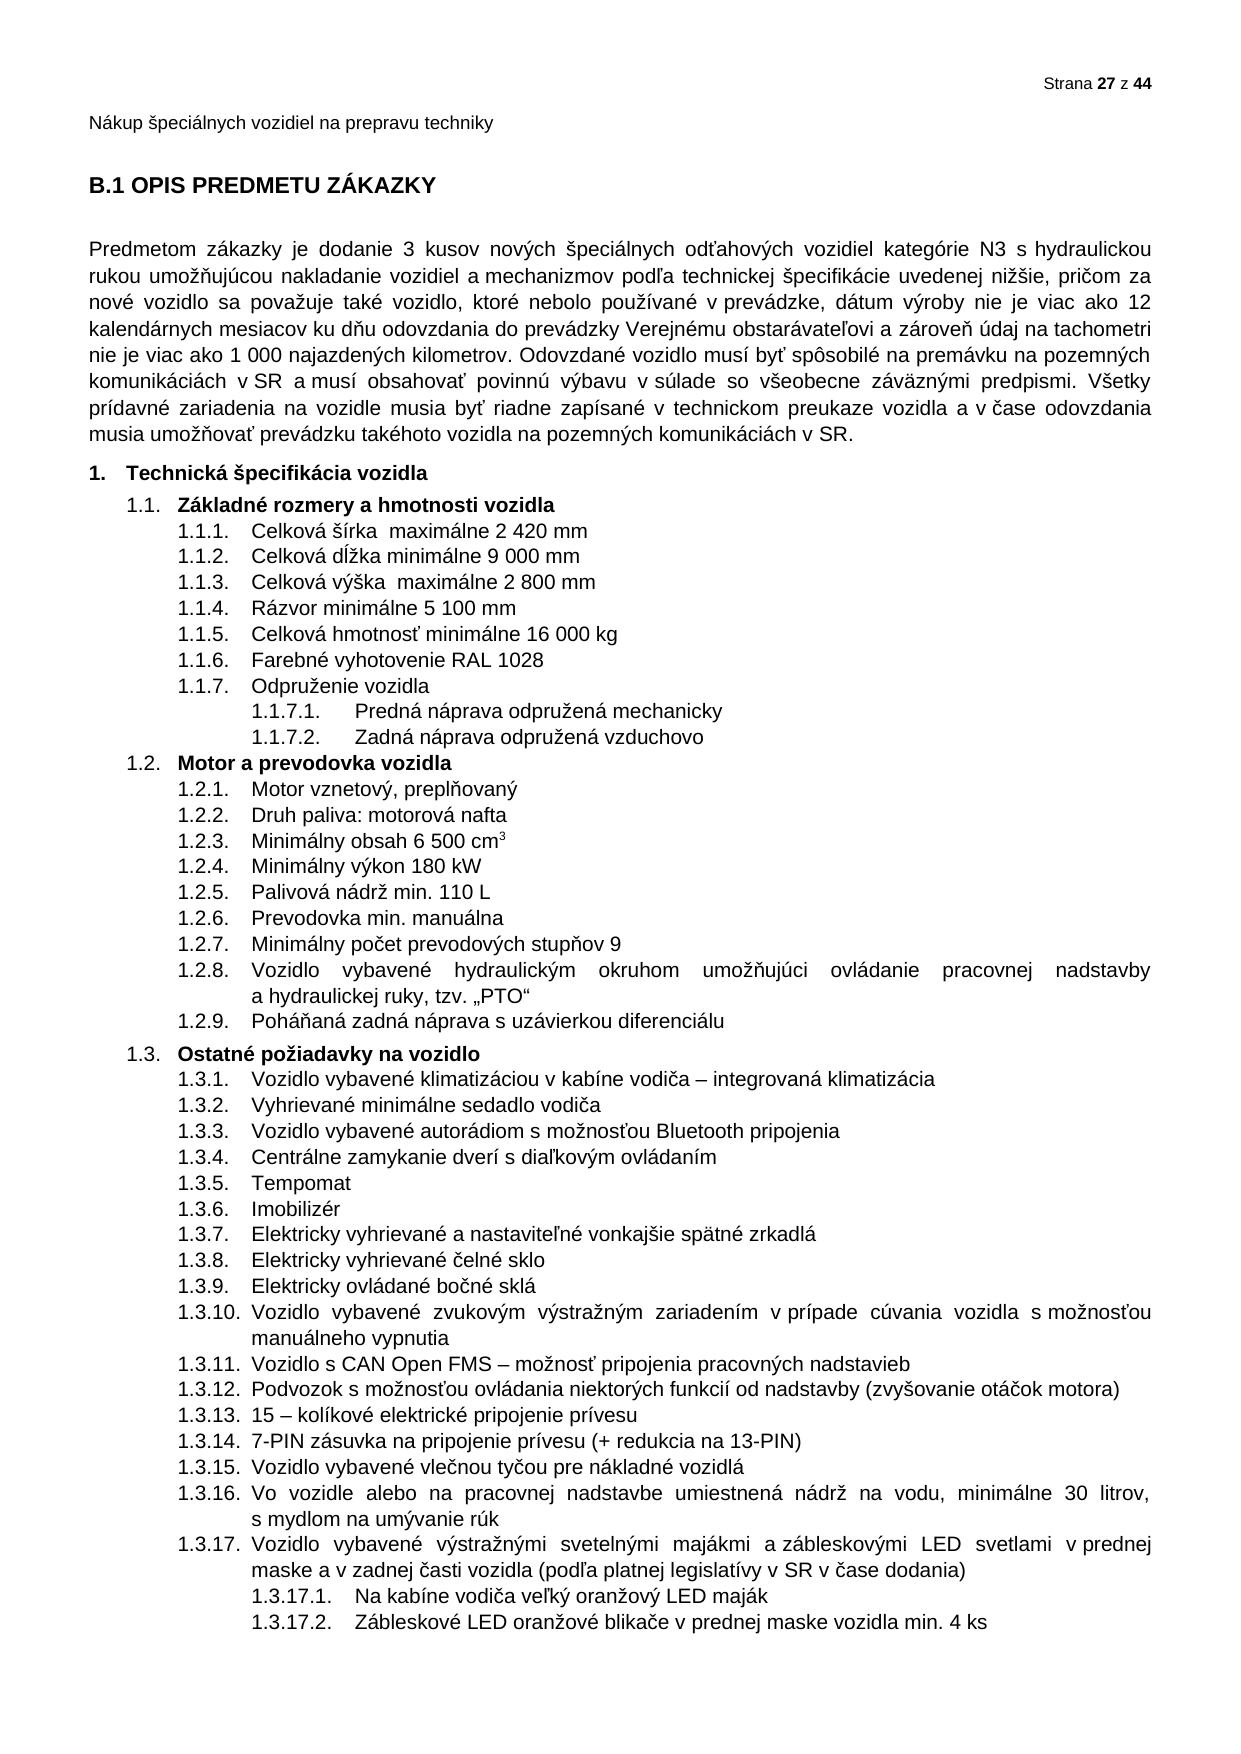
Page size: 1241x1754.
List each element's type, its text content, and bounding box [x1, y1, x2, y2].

list Vozidlo vybavené autorádiom s možnosťou Bluetooth pripojenia [177, 1119, 1152, 1143]
list Predná náprava odpružená mechanicky [251, 699, 1152, 723]
list Poháňaná zadná náprava s uzávierkou diferenciálu [177, 1009, 1152, 1033]
list Technická špecifikácia vozidla [89, 461, 1152, 484]
list Minimálny výkon 180 kW [177, 854, 1152, 878]
list Druh paliva: motorová nafta [177, 803, 1152, 827]
list Vozidlo s CAN Open FMS – možnosť pripojenia pracovných nadstavieb [177, 1351, 1152, 1375]
list Podvozok s možnosťou ovládania niektorých funkcií od nadstavby (zvyšovanie otáčok motora) [177, 1377, 1152, 1401]
list Na kabíne vodiča veľký oranžový LED maják [251, 1584, 1152, 1608]
list Ostatné požiadavky na vozidlo [126, 1041, 1152, 1065]
list Vozidlo vybavené zvukovým výstražným zariadením v prípade cúvania vozidla s možnosťou manuálneho vypnutia [177, 1300, 1152, 1349]
list Zábleskové LED oranžové blikače v prednej maske vozidla min. 4 ks [251, 1610, 1152, 1634]
list Minimálny obsah 6 500 cm3 [177, 828, 1152, 852]
list Rázvor minimálne 5 100 mm [177, 596, 1152, 620]
list Tempomat [177, 1171, 1152, 1194]
list Celková hmotnosť minimálne 16 000 kg [177, 622, 1152, 646]
list Elektricky vyhrievané čelné sklo [177, 1248, 1152, 1272]
list Celková šírka maximálne 2 420 mm [177, 518, 1152, 542]
list Farebné vyhotovenie RAL 1028 [177, 648, 1152, 672]
list Vyhrievané minimálne sedadlo vodiča [177, 1093, 1152, 1117]
list Motor a prevodovka vozidla [126, 751, 1152, 775]
list 7-PIN zásuvka na pripojenie prívesu (+ redukcia na 13-PIN) [177, 1429, 1152, 1453]
list 15 – kolíkové elektrické pripojenie prívesu [177, 1403, 1152, 1427]
list Vozidlo vybavené výstražnými svetelnými majákmi a zábleskovými LED svetlami v prednej maske a v zadnej časti vozidla (podľa platnej legislatívy v SR v čase dodania) [177, 1532, 1152, 1582]
list Centrálne zamykanie dverí s diaľkovým ovládaním [177, 1145, 1152, 1169]
list Prevodovka min. manuálna [177, 906, 1152, 930]
text Predmetom zákazky je dodanie 3 kusov nových špeciálnych odťahových vozidiel kategórie N3 s hydraulickou rukou umožňujúcou nakladanie vozidiel a mechanizmov podľa technickej špecifikácie uvedenej nižšie, pričom za nové vozidlo sa považuje také vozidlo, ktoré nebolo používané v prevádzke, dátum výroby nie je viac ako 12 kalendárnych mesiacov ku dňu odovzdania do prevádzky Verejnému obstarávateľovi a zároveň údaj na tachometri nie je viac ako 1 000 najazdených kilometrov. Odovzdané vozidlo musí byť spôsobilé na premávku na pozemných komunikáciách v SR a musí obsahovať povinnú výbavu v súlade so všeobecne záväznými predpismi. Všetky prídavné zariadenia na vozidle musia byť riadne zapísané v technickom preukaze vozidla a v čase odovzdania musia umožňovať prevádzku takéhoto vozidla na pozemných komunikáciách v SR. [89, 237, 1152, 446]
list Zadná náprava odpružená vzduchovo [251, 725, 1152, 749]
list Motor vznetový, preplňovaný [177, 777, 1152, 801]
list Vozidlo vybavené vlečnou tyčou pre nákladné vozidlá [177, 1455, 1152, 1479]
list Imobilizér [177, 1196, 1152, 1220]
list Vozidlo vybavené hydraulickým okruhom umožňujúci ovládanie pracovnej nadstavby a hydraulickej ruky, tzv. „PTO“ [177, 958, 1152, 1007]
subtitle B.1 OPIS PREDMETU ZÁKAZKY [89, 172, 1152, 198]
list Vo vozidle alebo na pracovnej nadstavbe umiestnená nádrž na vodu, minimálne 30 litrov, s mydlom na umývanie rúk [177, 1481, 1152, 1530]
list Celková dĺžka minimálne 9 000 mm [177, 544, 1152, 568]
list Základné rozmery a hmotnosti vozidla [126, 493, 1152, 517]
list Celková výška maximálne 2 800 mm [177, 570, 1152, 594]
list Odpruženie vozidla [177, 673, 1152, 697]
list Elektricky ovládané bočné sklá [177, 1274, 1152, 1298]
list Palivová nádrž min. 110 L [177, 880, 1152, 904]
list Minimálny počet prevodových stupňov 9 [177, 932, 1152, 956]
list Elektricky vyhrievané a nastaviteľné vonkajšie spätné zrkadlá [177, 1222, 1152, 1246]
list Vozidlo vybavené klimatizáciou v kabíne vodiča – integrovaná klimatizácia [177, 1067, 1152, 1091]
